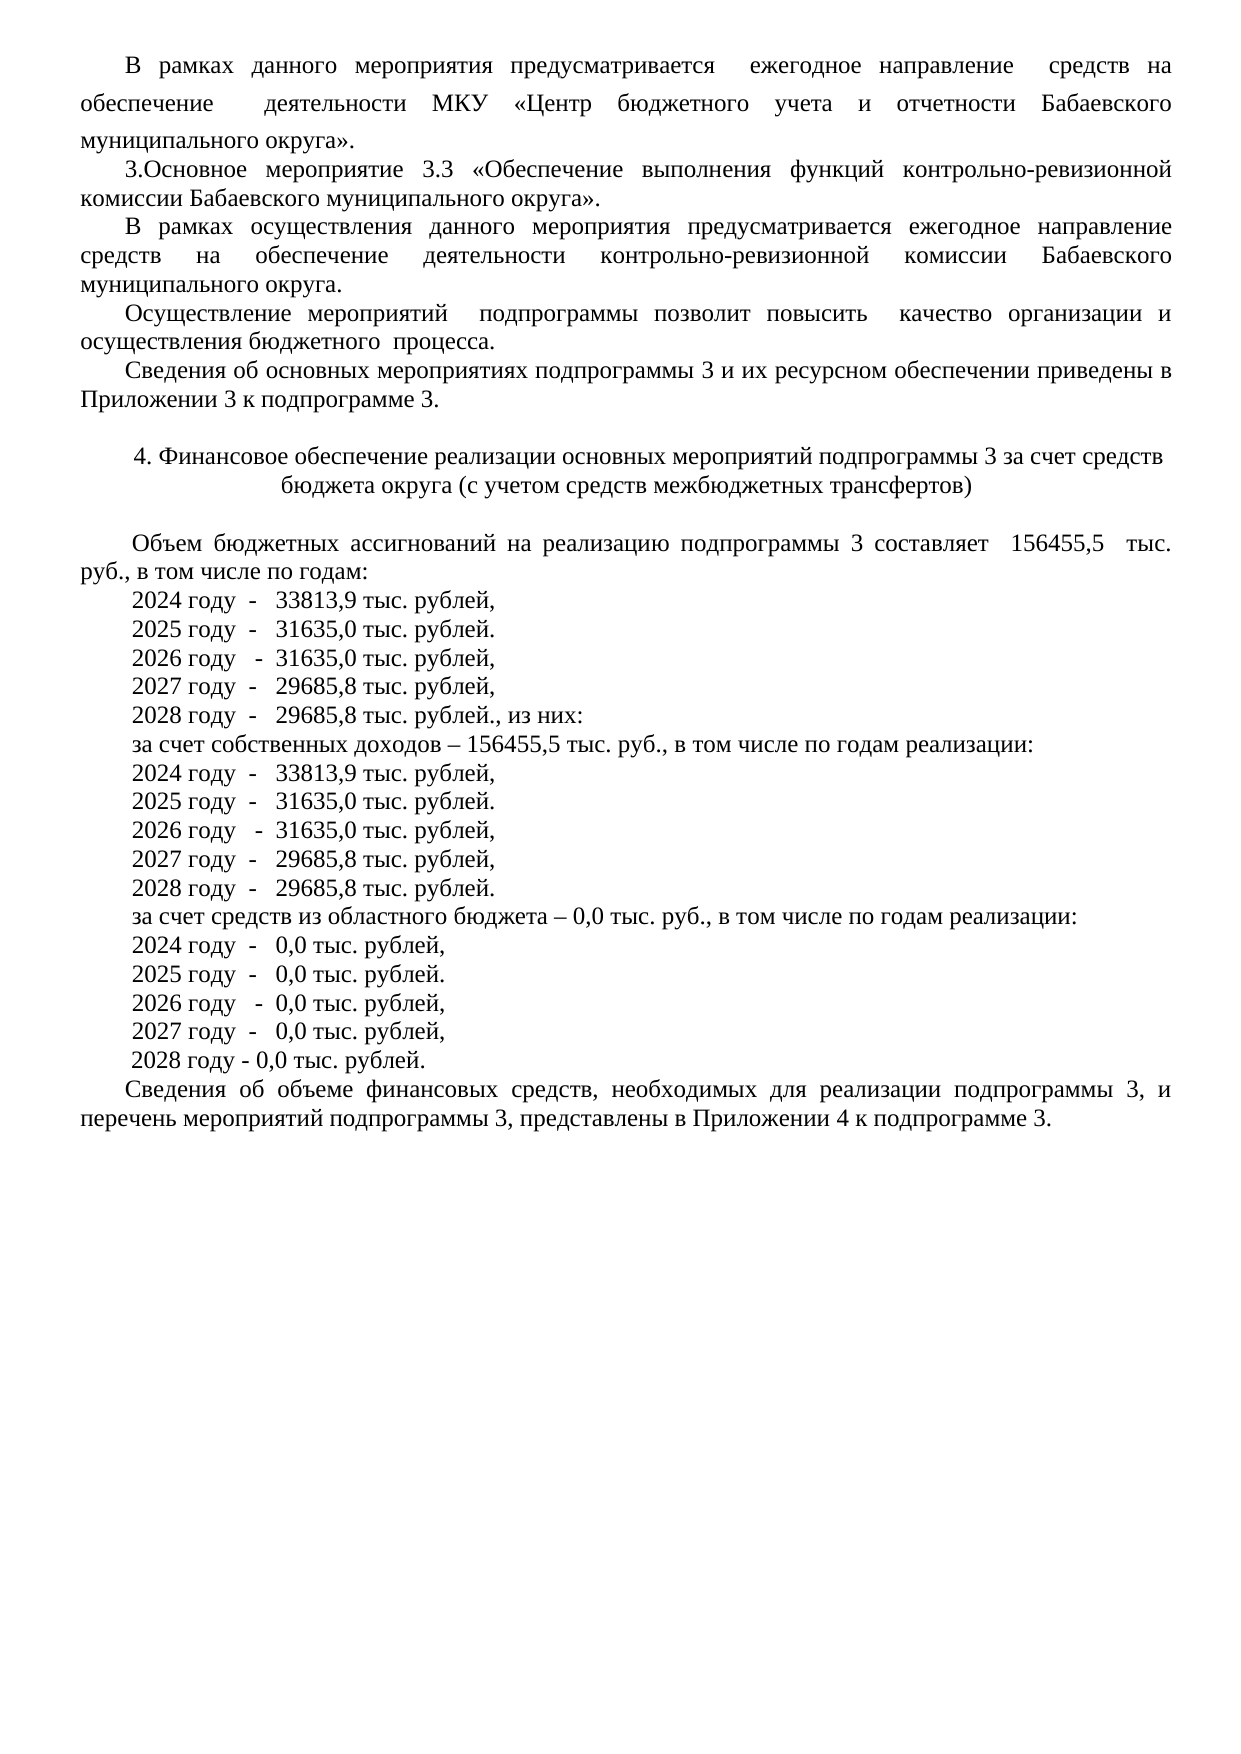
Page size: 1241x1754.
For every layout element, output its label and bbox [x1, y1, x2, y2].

table_cell [73, 41, 1180, 1218]
